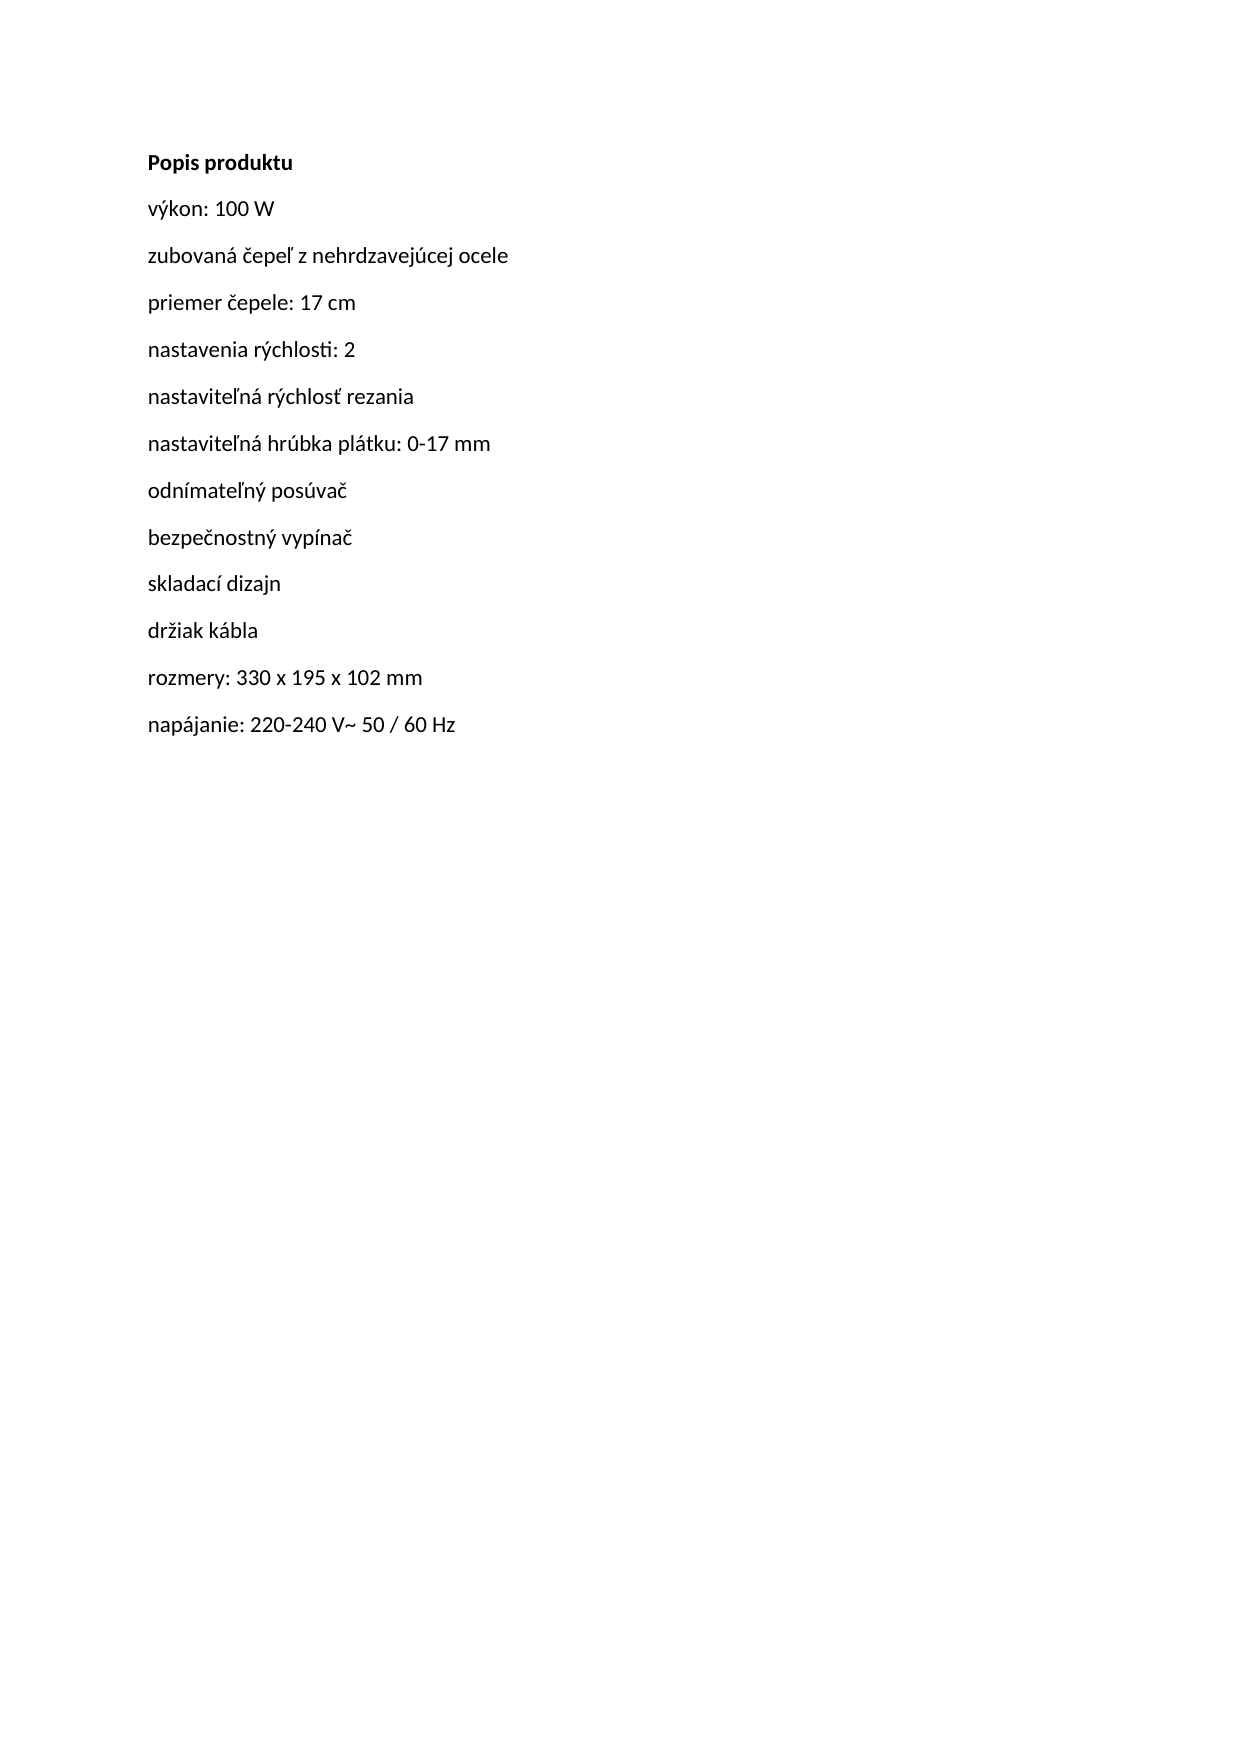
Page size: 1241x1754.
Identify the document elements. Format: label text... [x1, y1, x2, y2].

text skladací dizajn [148, 569, 1093, 597]
text zubovaná čepeľ z nehrdzavejúcej ocele [148, 241, 1093, 269]
text rozmery: 330 x 195 x 102 mm [148, 663, 1093, 691]
text bezpečnostný vypínač [148, 523, 1093, 551]
text nastavenia rýchlosti: 2 [148, 335, 1093, 363]
text držiak kábla [148, 616, 1093, 644]
text nastaviteľná rýchlosť rezania [148, 382, 1093, 410]
text výkon: 100 W [148, 194, 1093, 222]
text napájanie: 220-240 V~ 50 / 60 Hz [148, 710, 1093, 738]
text Popis produktu [148, 148, 1093, 176]
text nastaviteľná hrúbka plátku: 0-17 mm [148, 429, 1093, 457]
text priemer čepele: 17 cm [148, 288, 1093, 316]
text odnímateľný posúvač [148, 476, 1093, 504]
